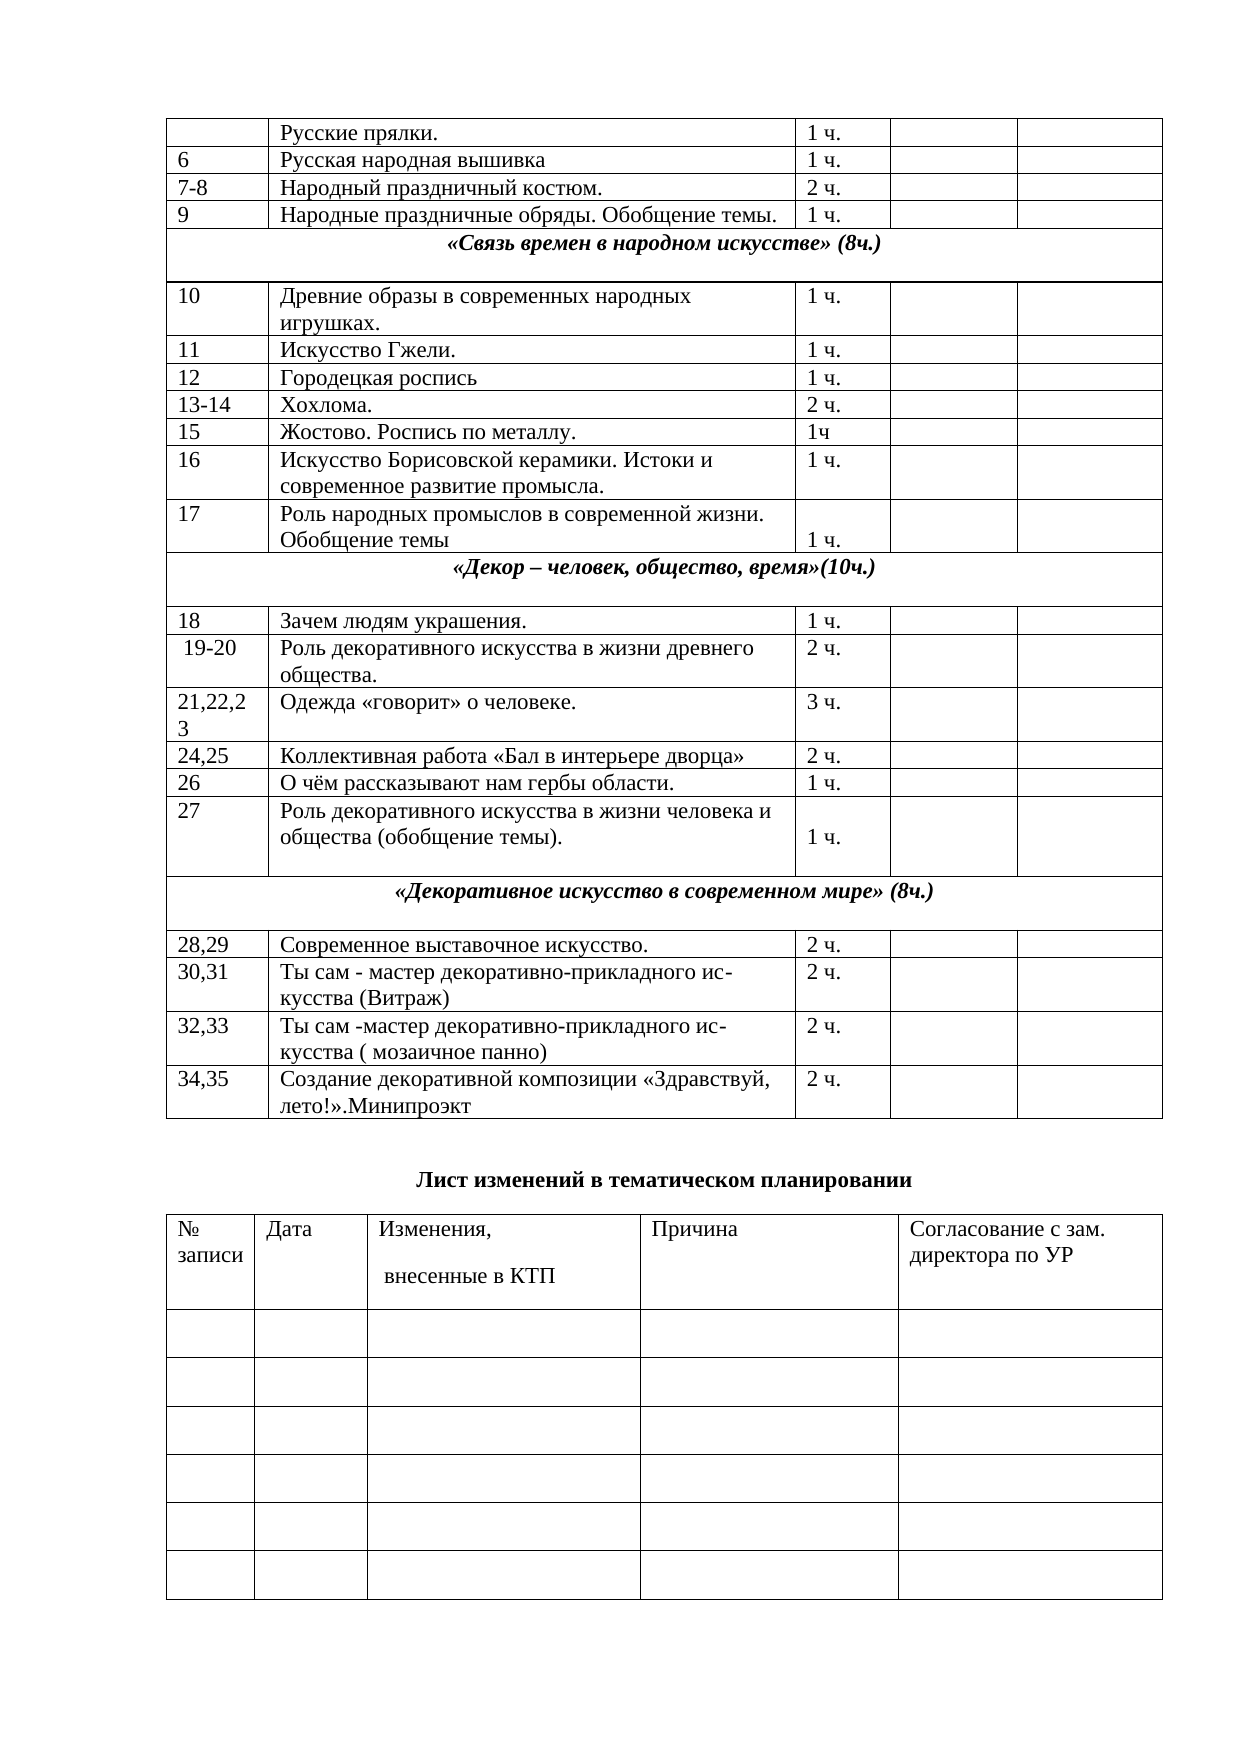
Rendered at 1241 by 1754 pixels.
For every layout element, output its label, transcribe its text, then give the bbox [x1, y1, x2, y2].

table_cell [891, 635, 1017, 687]
table_cell Народные праздничные обряды. Обобщение темы. [269, 201, 795, 228]
table_cell [1018, 688, 1162, 741]
table_cell «Декоративное искусство в современном мире» (8ч.) [167, 877, 1162, 929]
table_cell [255, 1503, 367, 1550]
table_cell 2 ч. [796, 635, 890, 687]
table_cell [1018, 635, 1162, 687]
table_header № записи [167, 1215, 254, 1309]
table_cell [891, 500, 1017, 552]
table_cell Современное выставочное искусство. [269, 931, 795, 957]
table_cell 1 ч. [796, 364, 890, 390]
table_cell [899, 1455, 1162, 1502]
table_cell 17 [167, 500, 268, 552]
table_cell [1018, 1066, 1162, 1118]
table_cell О чём рассказывают нам гербы области. [269, 769, 795, 796]
table_cell [1018, 1012, 1162, 1064]
table_cell 21,22,23 [167, 688, 268, 741]
table_cell Искусство Борисовской керамики. Истоки и современное развитие промысла. [269, 446, 795, 498]
table_cell [167, 1455, 254, 1502]
table_cell [891, 958, 1017, 1011]
table_cell 6 [167, 147, 268, 173]
table_cell [1018, 742, 1162, 768]
table_cell [1018, 769, 1162, 796]
table_cell 1 ч. [796, 500, 890, 552]
table_cell [1018, 607, 1162, 633]
table_cell 2 ч. [796, 1012, 890, 1064]
table_cell 1ч [796, 419, 890, 445]
table_cell [167, 1407, 254, 1454]
table_cell [641, 1407, 898, 1454]
table_header Согласование с зам. директора по УР [899, 1215, 1162, 1309]
table_cell Народный праздничный костюм. [269, 174, 795, 200]
table_cell 24,25 [167, 742, 268, 768]
table_cell [891, 174, 1017, 200]
table_cell 1 ч. [796, 147, 890, 173]
table_cell Роль народных промыслов в современной жизни. Обобщение темы [269, 500, 795, 552]
table_cell «Связь времен в народном искусстве» (8ч.) [167, 229, 1162, 281]
table_cell [1018, 364, 1162, 390]
table_cell [255, 1455, 367, 1502]
table_cell 2 ч. [796, 174, 890, 200]
table_cell [891, 446, 1017, 498]
table_cell [255, 1358, 367, 1406]
table_cell Создание декоративной композиции «Здравствуй, лето!».Минипроэкт [269, 1066, 795, 1118]
table_cell 19-20 [167, 635, 268, 687]
table_cell 30,31 [167, 958, 268, 1011]
table_cell 1 ч. [796, 336, 890, 363]
table_cell [255, 1310, 367, 1357]
table_cell 2 ч. [796, 391, 890, 417]
table_cell [167, 1551, 254, 1598]
table_cell [899, 1407, 1162, 1454]
table_cell [641, 1358, 898, 1406]
table_cell [891, 419, 1017, 445]
table_cell Роль декоративного искусства в жизни древнего общества. [269, 635, 795, 687]
table_cell 27 [167, 797, 268, 876]
table_cell 2 ч. [796, 1066, 890, 1118]
table_cell [1018, 147, 1162, 173]
table_cell [891, 283, 1017, 335]
table_cell [368, 1407, 640, 1454]
table_cell 5 [167, 119, 268, 146]
table_cell [255, 1551, 367, 1598]
table_cell 1 ч. [796, 119, 890, 146]
table_cell 1 ч. [796, 201, 890, 228]
table_cell [368, 1358, 640, 1406]
table_cell [167, 1358, 254, 1406]
table_cell 11 [167, 336, 268, 363]
table_cell Одежда «говорит» о человеке. [269, 688, 795, 741]
table_cell [1018, 391, 1162, 417]
table_cell [1018, 958, 1162, 1011]
table_cell [641, 1503, 898, 1550]
table_cell [1018, 119, 1162, 146]
table_cell Городецкая роспись [269, 364, 795, 390]
table_cell [1018, 500, 1162, 552]
table_cell Зачем людям украшения. [269, 607, 795, 633]
table_cell Роль декоративного искусства в жизни человека и общества (обобщение темы). [269, 797, 795, 876]
table_cell [1018, 336, 1162, 363]
table_cell Жостово. Роспись по металлу. [269, 419, 795, 445]
table_cell [891, 201, 1017, 228]
table_cell Искусство Гжели. [269, 336, 795, 363]
table_cell 32,33 [167, 1012, 268, 1064]
table_cell Хохлома. [269, 391, 795, 417]
table_cell 1 ч. [796, 607, 890, 633]
table_cell 1 ч. [796, 446, 890, 498]
table_cell [891, 797, 1017, 876]
table_cell [1018, 797, 1162, 876]
table_cell [899, 1310, 1162, 1357]
table_cell 12 [167, 364, 268, 390]
table_cell [899, 1551, 1162, 1598]
table_cell 2 ч. [796, 742, 890, 768]
table_cell 28,29 [167, 931, 268, 957]
table_cell 18 [167, 607, 268, 633]
table_cell [1018, 283, 1162, 335]
table_cell [641, 1310, 898, 1357]
table_cell [167, 1310, 254, 1357]
table_cell [255, 1407, 367, 1454]
table_cell 2 ч. [796, 958, 890, 1011]
table_cell 9 [167, 201, 268, 228]
table_cell 13-14 [167, 391, 268, 417]
table_cell [891, 742, 1017, 768]
table_cell [368, 1455, 640, 1502]
table_cell 26 [167, 769, 268, 796]
table_cell 1 ч. [796, 283, 890, 335]
table_cell [891, 119, 1017, 146]
table_cell Ты сам -мастер декоративно-прикладного искусства ( мозаичное панно) [269, 1012, 795, 1064]
table_cell [1018, 419, 1162, 445]
table_cell [641, 1551, 898, 1598]
table_cell [891, 1012, 1017, 1064]
table_cell [891, 688, 1017, 741]
table_cell [891, 391, 1017, 417]
table_cell [368, 1310, 640, 1357]
table_cell [1018, 174, 1162, 200]
table_cell [1018, 446, 1162, 498]
table_cell Коллективная работа «Бал в интерьере дворца» [269, 742, 795, 768]
table_cell [891, 931, 1017, 957]
table_cell 10 [167, 283, 268, 335]
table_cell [269, 119, 795, 146]
table_cell [1018, 201, 1162, 228]
table_header Изменения, внесенные в КТП [368, 1215, 640, 1309]
table_cell [891, 336, 1017, 363]
text Лист изменений в тематическом планировании [177, 1166, 1152, 1193]
table_cell [1018, 931, 1162, 957]
table_cell [899, 1503, 1162, 1550]
table_cell Русская народная вышивка [269, 147, 795, 173]
table_cell 15 [167, 419, 268, 445]
table_cell 2 ч. [796, 931, 890, 957]
table_cell [891, 147, 1017, 173]
table_cell 34,35 [167, 1066, 268, 1118]
table_cell 7-8 [167, 174, 268, 200]
table_cell [891, 364, 1017, 390]
table_header Дата [255, 1215, 367, 1309]
table_cell [899, 1358, 1162, 1406]
table_cell [368, 1503, 640, 1550]
table_cell Древние образы в современных народных игрушках. [269, 283, 795, 335]
table_cell [167, 1503, 254, 1550]
table_cell [891, 607, 1017, 633]
table_cell [891, 1066, 1017, 1118]
table_cell 1 ч. [796, 797, 890, 876]
table_cell «Декор – человек, общество, время»(10ч.) [167, 553, 1162, 606]
table_cell 3 ч. [796, 688, 890, 741]
table_cell [641, 1455, 898, 1502]
table_cell 16 [167, 446, 268, 498]
table_cell [368, 1551, 640, 1598]
table_cell Ты сам - мастер декоративно-прикладного искусства (Витраж) [269, 958, 795, 1011]
table_cell 1 ч. [796, 769, 890, 796]
table_header Причина [641, 1215, 898, 1309]
table_cell [891, 769, 1017, 796]
